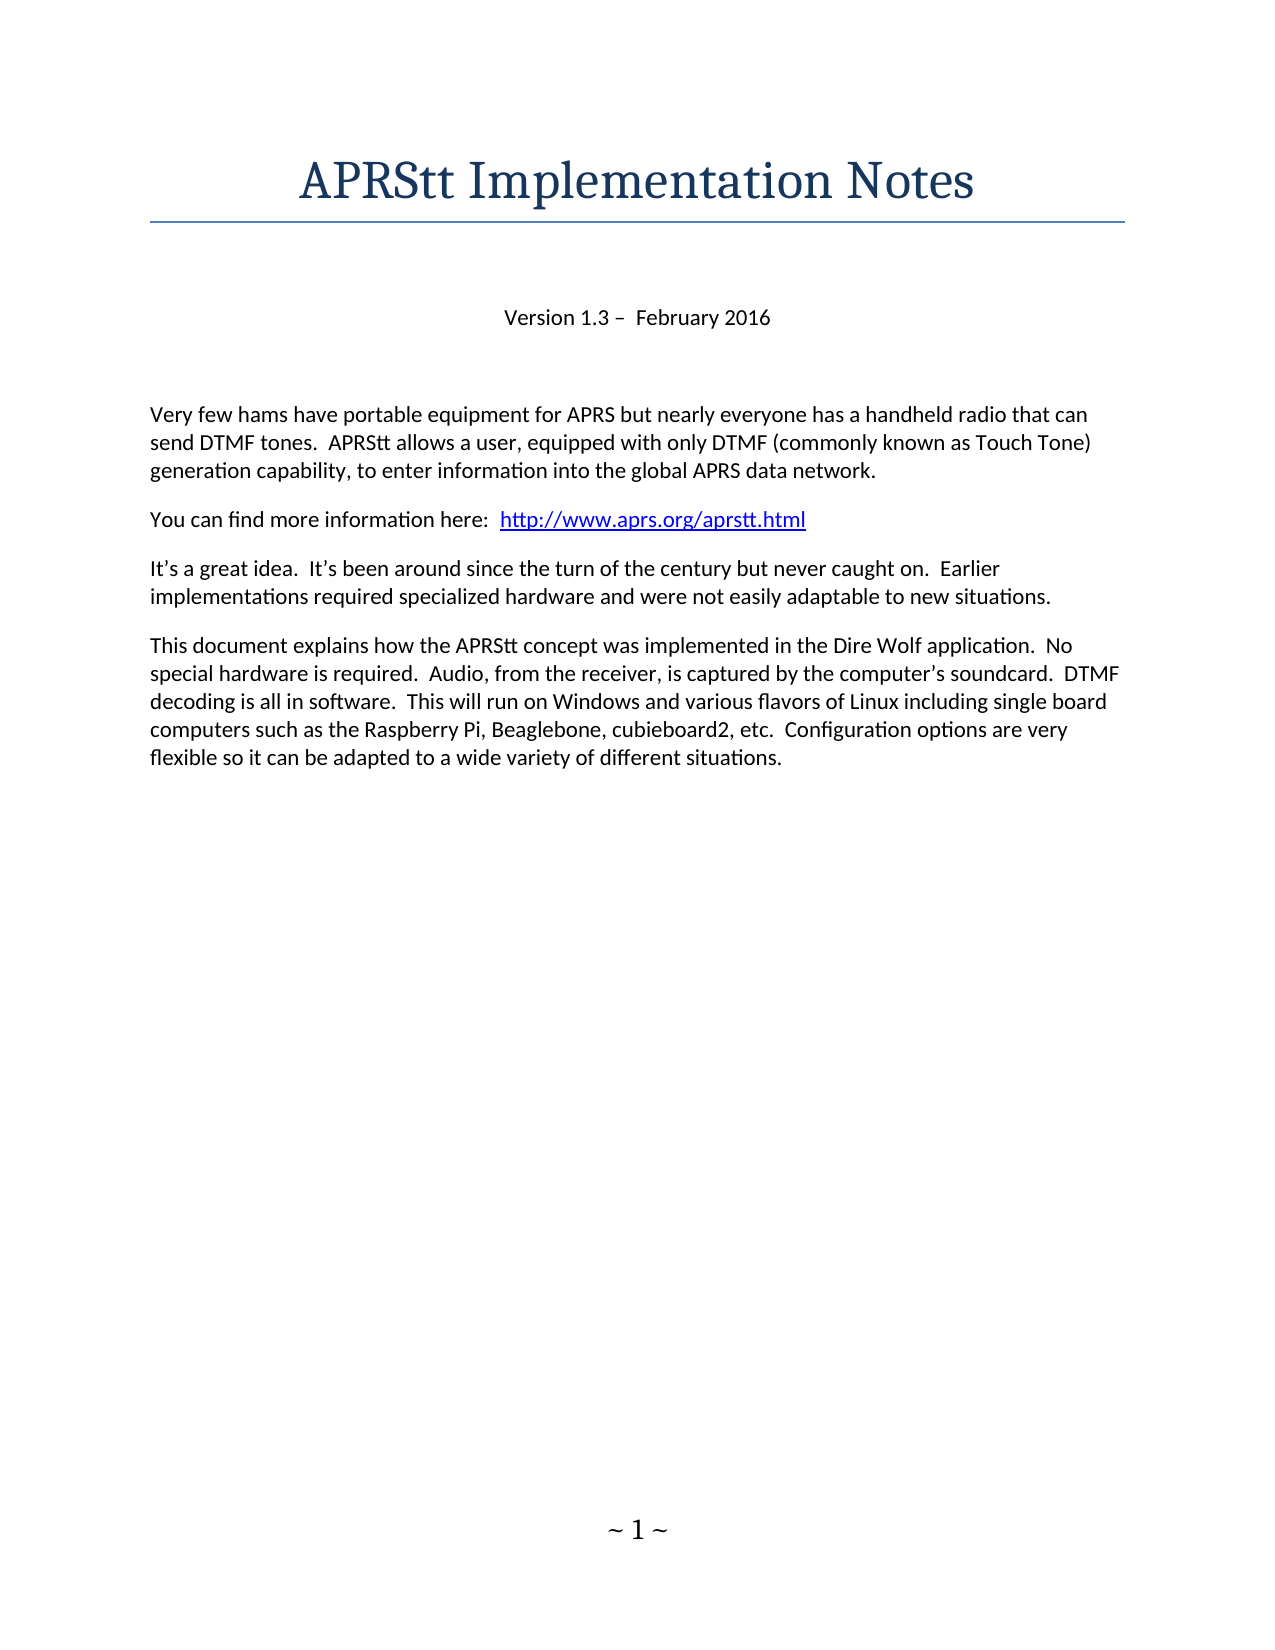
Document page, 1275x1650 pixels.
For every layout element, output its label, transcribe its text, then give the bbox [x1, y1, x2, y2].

title APRStt Implementation Notes [150, 150, 1125, 221]
text This document explains how the APRStt concept was implemented in the Dire Wolf application. No special hardware is required. Audio, from the receiver, is captured by the computer’s soundcard. DTMF decoding is all in software. This will run on Windows and various flavors of Linux including single board computers such as the Raspberry Pi, Beaglebone, cubieboard2, etc. Configuration options are very flexible so it can be adapted to a wide variety of different situations. [150, 631, 1125, 771]
text Version 1.3 – February 2016 [150, 303, 1125, 331]
text You can find more information here: http://www.aprs.org/aprstt.html [150, 505, 1125, 533]
text Very few hams have portable equipment for APRS but nearly everyone has a handheld radio that can send DTMF tones. APRStt allows a user, equipped with only DTMF (commonly known as Touch Tone) generation capability, to enter information into the global APRS data network. [150, 401, 1125, 484]
text It’s a great idea. It’s been around since the turn of the century but never caught on. Earlier implementations required specialized hardware and were not easily adaptable to new situations. [150, 554, 1125, 610]
